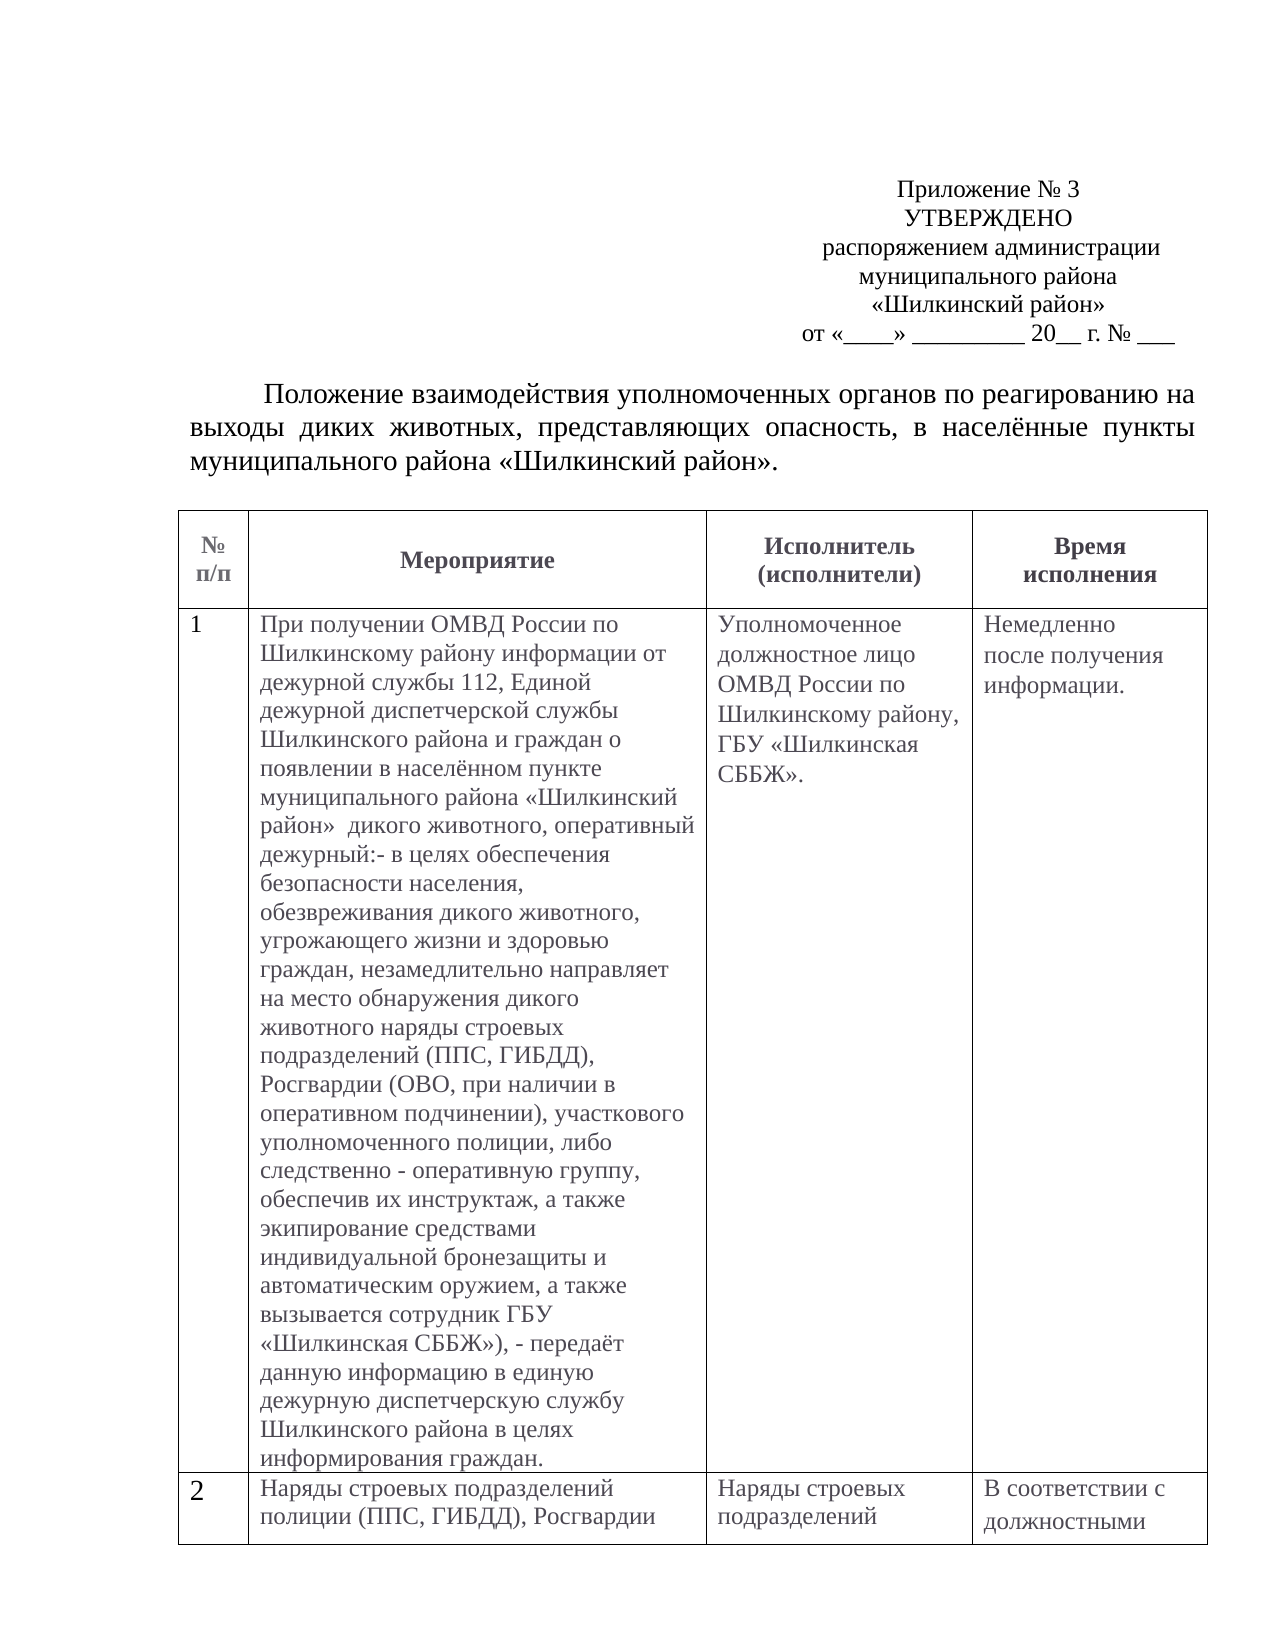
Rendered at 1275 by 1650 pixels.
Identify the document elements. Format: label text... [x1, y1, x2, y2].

table_cell При получении ОМВД России по Шилкинскому району информации от дежурной службы 112, Единой дежурной диспетчерской службы Шилкинского района и граждан о появлении в населённом пункте муниципального района «Шилкинский район» дикого животного, оперативный дежурный:- в целях обеспечения безопасности населения, обезвреживания дикого животного, угрожающего жизни и здоровью граждан, незамедлительно направляет на место обнаружения дикого животного наряды строевых подразделений (ППС, ГИБДД), Росгвардии (ОВО, при наличии в оперативном подчинении), участкового уполномоченного полиции, либо следственно - оперативную группу, обеспечив их инструктаж, а также экипирование средствами индивидуальной бронезащиты и автоматическим оружием, а также вызывается сотрудник ГБУ «Шилкинская СББЖ»), - передаёт данную информацию в единую дежурную диспетчерскую службу Шилкинского района в целях информирования граждан. [249, 609, 706, 1472]
text Приложение № 3 [780, 174, 1196, 203]
table_header Время исполнения [973, 511, 1207, 608]
table_cell Уполномоченное должностное лицо ОМВД России по Шилкинскому району, ГБУ «Шилкинская СББЖ». [707, 609, 972, 1472]
text муниципального района «Шилкинский район» [780, 261, 1196, 318]
table_header Мероприятие [249, 511, 706, 608]
table_header № п/п [179, 511, 248, 608]
text от «____» _________ 20__ г. № ___ [780, 318, 1196, 347]
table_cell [249, 1473, 706, 1544]
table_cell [973, 1473, 1207, 1544]
table_header Исполнитель (исполнители) [707, 511, 972, 608]
table_cell Немедленно после получения информации. [973, 609, 1207, 1472]
text Положение взаимодействия уполномоченных органов по реагированию на выходы диких животных, представляющих опасность, в населённые пункты муниципального района «Шилкинский район». [189, 376, 1196, 476]
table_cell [707, 1473, 972, 1544]
text УТВЕРЖДЕНО [780, 203, 1196, 232]
table_cell 2 [179, 1473, 248, 1544]
table_cell 1 [179, 609, 248, 1472]
text распоряжением администрации [780, 232, 1196, 261]
